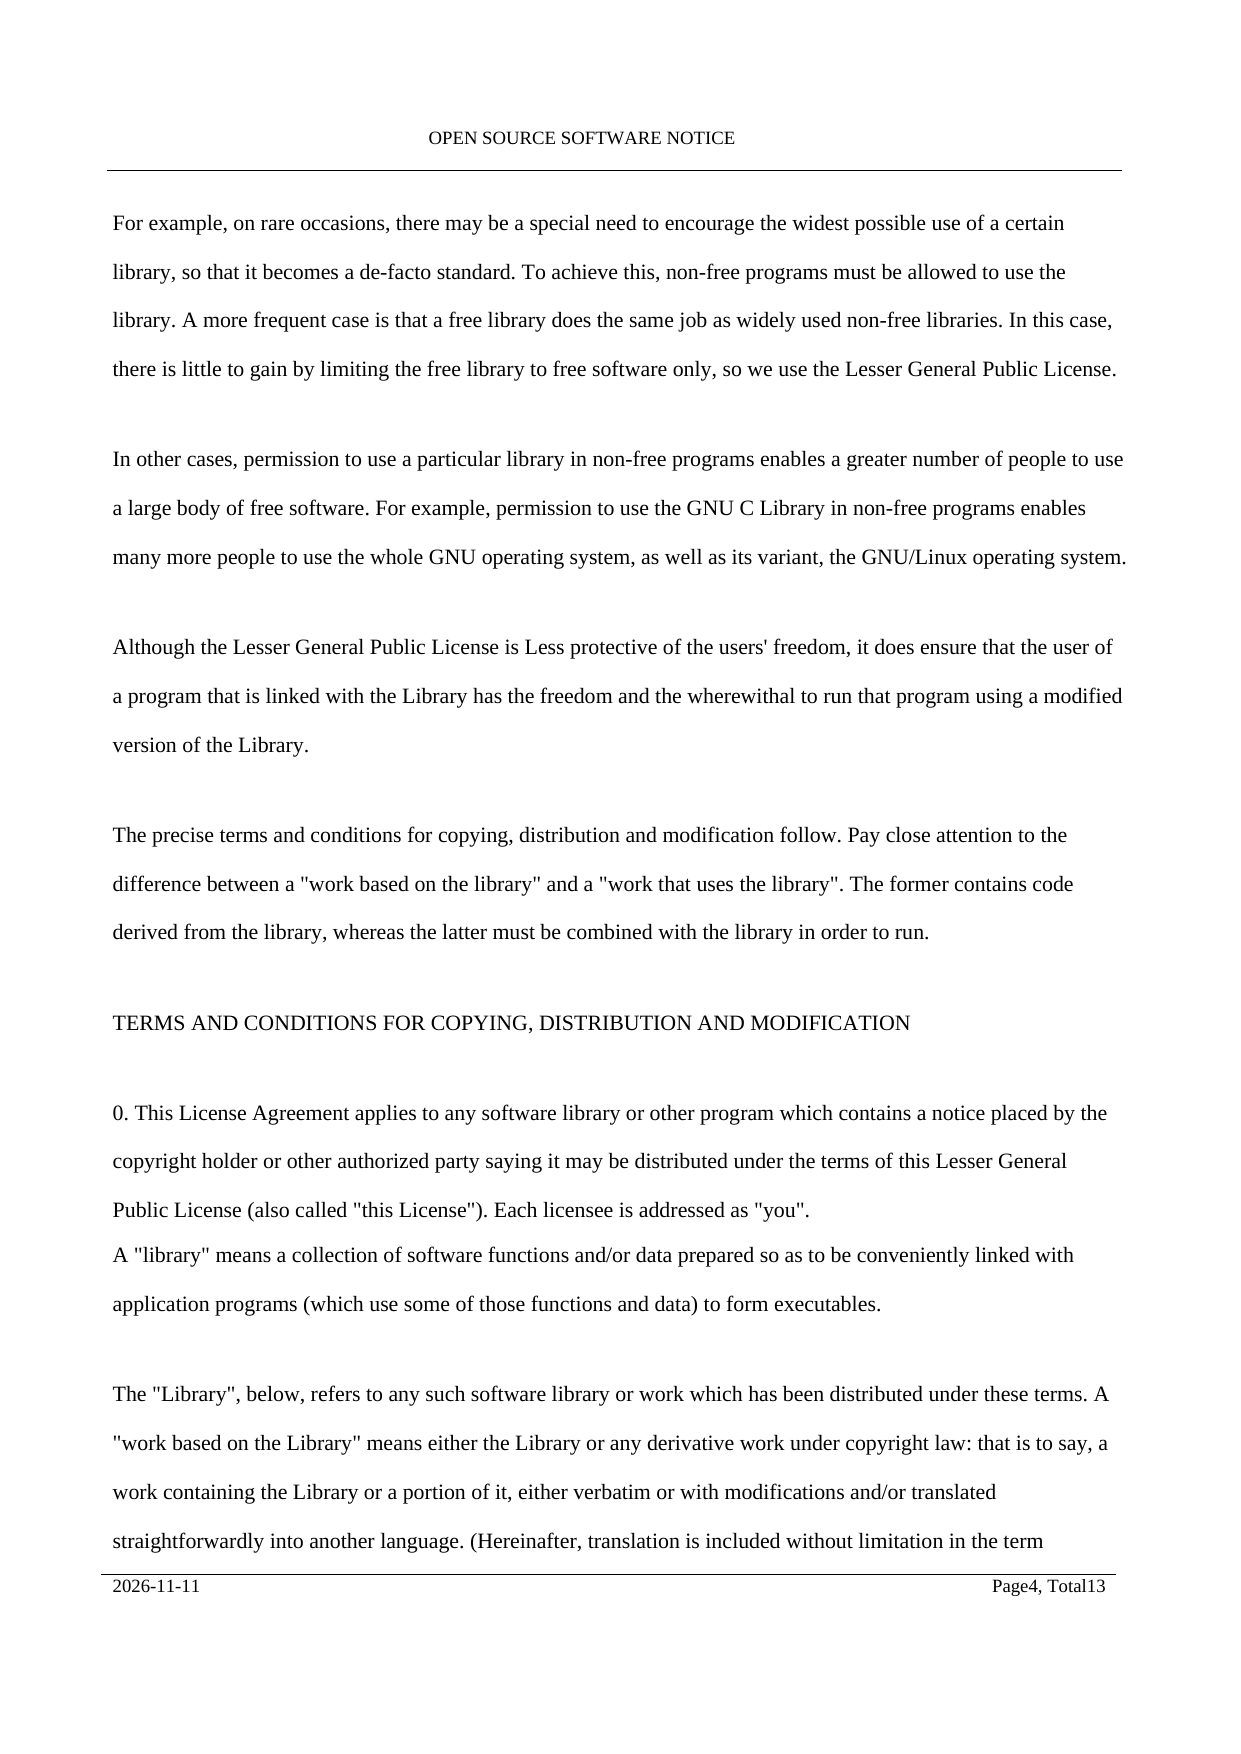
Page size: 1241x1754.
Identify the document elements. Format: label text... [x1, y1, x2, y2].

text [112, 1378, 1128, 1556]
text 0. This License Agreement applies to any software library or other program which contains a notice placed by the copyright holder or other authorized party saying it may be distributed under the terms of this Lesser General Public License (also called "this License"). Each licensee is addressed as "you". [112, 1096, 1128, 1226]
text The precise terms and conditions for copying, distribution and modification follow. Pay close attention to the difference between a "work based on the library" and a "work that uses the library". The former contains code derived from the library, whereas the latter must be combined with the library in order to run. [112, 818, 1128, 948]
text Although the Lesser General Public License is Less protective of the users' freedom, it does ensure that the user of a program that is linked with the Library has the freedom and the wherewithal to run that program using a modified version of the Library. [112, 631, 1128, 761]
text In other cases, permission to use a particular library in non-free programs enables a greater number of people to use a large body of free software. For example, permission to use the GNU C Library in non-free programs enables many more people to use the whole GNU operating system, as well as its variant, the GNU/Linux operating system. [112, 443, 1128, 573]
text A "library" means a collection of software functions and/or data prepared so as to be conveniently linked with application programs (which use some of those functions and data) to form executables. [112, 1239, 1128, 1320]
text For example, on rare occasions, there may be a special need to encourage the widest possible use of a certain library, so that it becomes a de-facto standard. To achieve this, non-free programs must be allowed to use the library. A more frequent case is that a free library does the same job as widely used non-free libraries. In this case, there is little to gain by limiting the free library to free software only, so we use the Lesser General Public License. [112, 206, 1128, 385]
text TERMS AND CONDITIONS FOR COPYING, DISTRIBUTION AND MODIFICATION [112, 1006, 1128, 1038]
